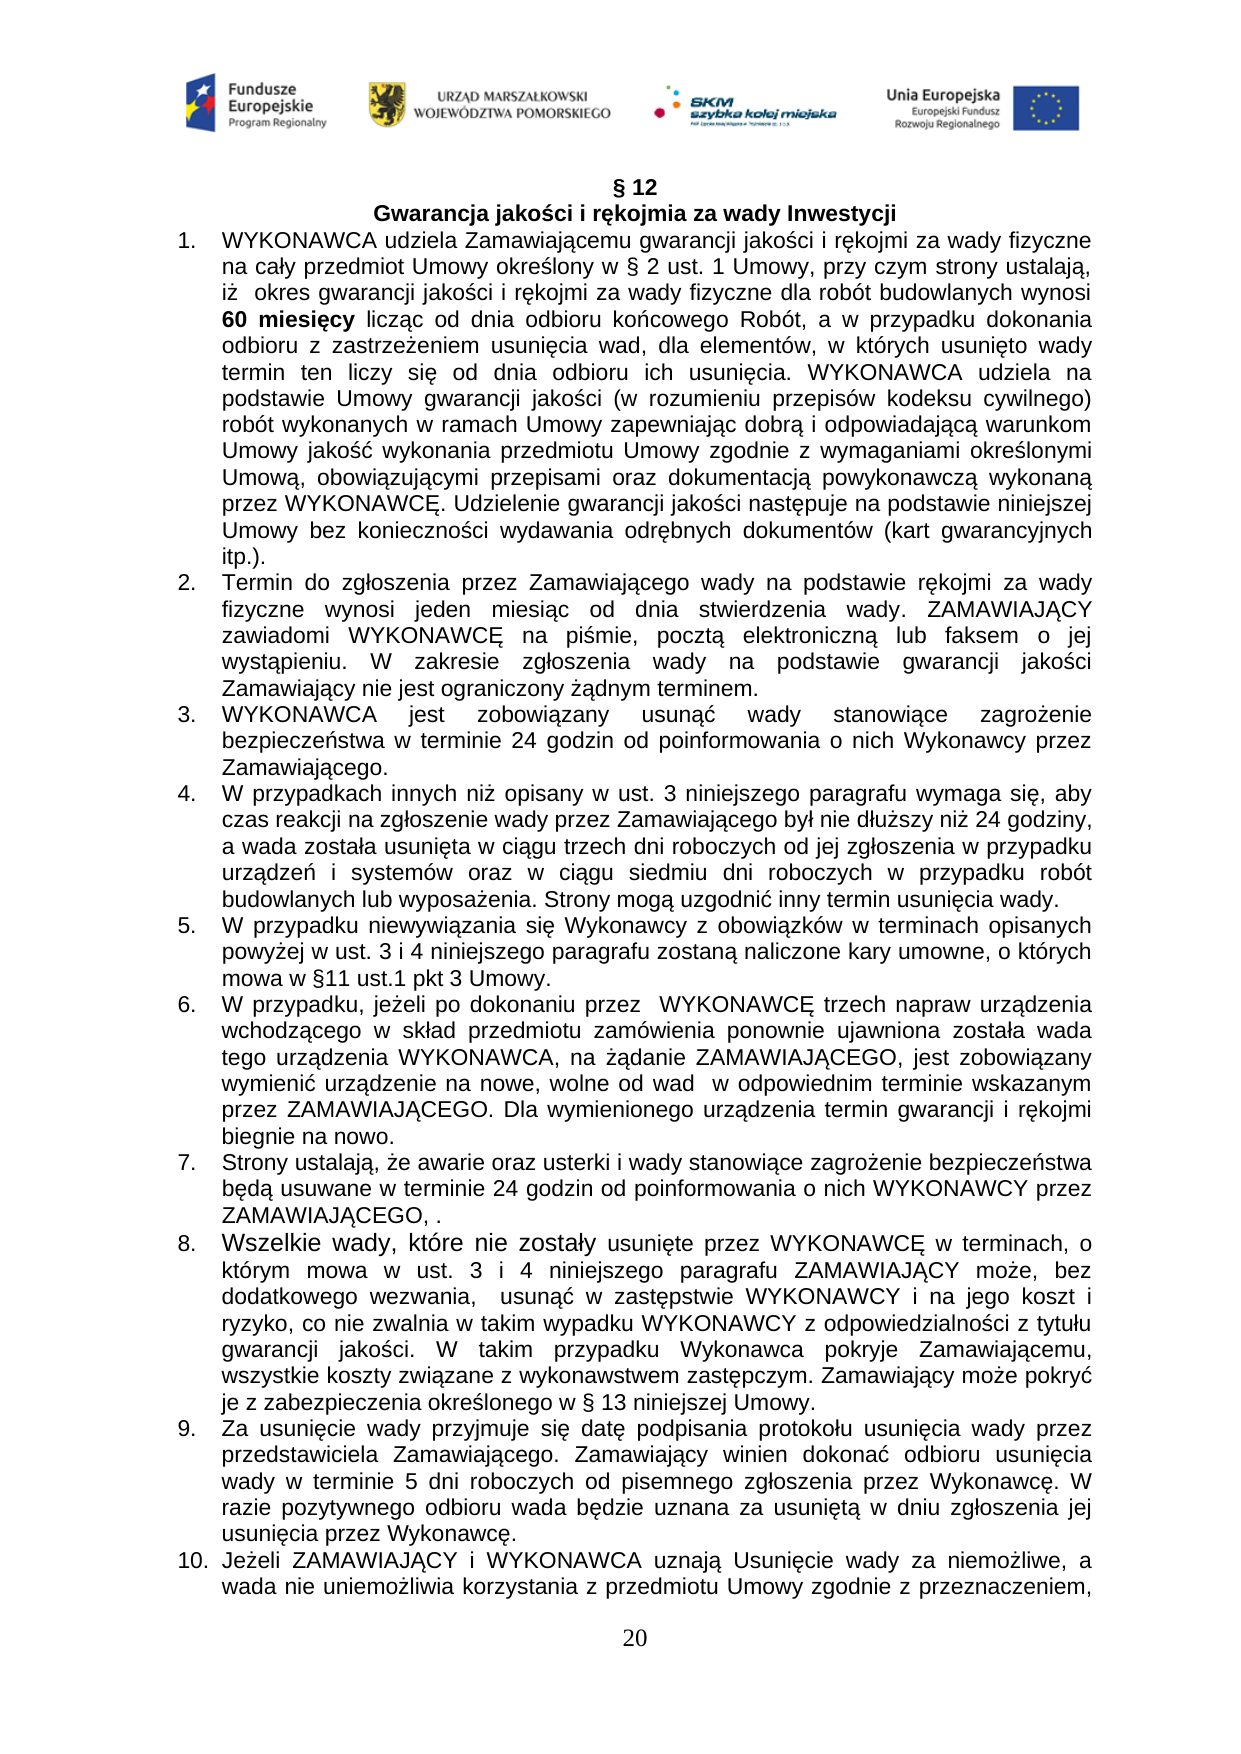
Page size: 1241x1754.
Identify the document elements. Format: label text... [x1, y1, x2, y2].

text Gwarancja jakości i rękojmia za wady Inwestycji [177, 200, 1093, 227]
list Termin do zgłoszenia przez Zamawiającego wady na podstawie rękojmi za wady fizyczne wynosi jeden miesiąc od dnia stwierdzenia wady. ZAMAWIAJĄCY zawiadomi WYKONAWCĘ na piśmie, pocztą elektroniczną lub faksem o jej wystąpieniu. W zakresie zgłoszenia wady na podstawie gwarancji jakości Zamawiający nie jest ograniczony żądnym terminem. [177, 569, 1093, 701]
list Wszelkie wady, które nie zostały usunięte przez WYKONAWCĘ w terminach, o którym mowa w ust. 3 i 4 niniejszego paragrafu ZAMAWIAJĄCY może, bez dodatkowego wezwania, usunąć w zastępstwie WYKONAWCY i na jego koszt i ryzyko, co nie zwalnia w takim wypadku WYKONAWCY z odpowiedzialności z tytułu gwarancji jakości. W takim przypadku Wykonawca pokryje Zamawiającemu, wszystkie koszty związane z wykonawstwem zastępczym. Zamawiający może pokryć je z zabezpieczenia określonego w § 13 niniejszej Umowy. [177, 1228, 1093, 1415]
list Strony ustalają, że awarie oraz usterki i wady stanowiące zagrożenie bezpieczeństwa będą usuwane w terminie 24 godzin od poinformowania o nich WYKONAWCY przez ZAMAWIAJĄCEGO, . [177, 1149, 1093, 1228]
picture [177, 73, 1093, 146]
list Za usunięcie wady przyjmuje się datę podpisania protokołu usunięcia wady przez przedstawiciela Zamawiającego. Zamawiający winien dokonać odbioru usunięcia wady w terminie 5 dni roboczych od pisemnego zgłoszenia przez Wykonawcę. W razie pozytywnego odbioru wada będzie uznana za usuniętą w dniu zgłoszenia jej usunięcia przez Wykonawcę. [177, 1415, 1093, 1547]
list W przypadku niewywiązania się Wykonawcy z obowiązków w terminach opisanych powyżej w ust. 3 i 4 niniejszego paragrafu zostaną naliczone kary umowne, o których mowa w §11 ust.1 pkt 3 Umowy. [177, 912, 1093, 991]
list W przypadkach innych niż opisany w ust. 3 niniejszego paragrafu wymaga się, aby czas reakcji na zgłoszenie wady przez Zamawiającego był nie dłuższy niż 24 godziny, a wada została usunięta w ciągu trzech dni roboczych od jej zgłoszenia w przypadku urządzeń i systemów oraz w ciągu siedmiu dni roboczych w przypadku robót budowlanych lub wyposażenia. Strony mogą uzgodnić inny termin usunięcia wady. [177, 780, 1093, 912]
list WYKONAWCA udziela Zamawiającemu gwarancji jakości i rękojmi za wady fizyczne na cały przedmiot Umowy określony w § 2 ust. 1 Umowy, przy czym strony ustalają, iż okres gwarancji jakości i rękojmi za wady fizyczne dla robót budowlanych wynosi 60 miesięcy licząc od dnia odbioru końcowego Robót, a w przypadku dokonania odbioru z zastrzeżeniem usunięcia wad, dla elementów, w których usunięto wady termin ten liczy się od dnia odbioru ich usunięcia. WYKONAWCA udziela na podstawie Umowy gwarancji jakości (w rozumieniu przepisów kodeksu cywilnego) robót wykonanych w ramach Umowy zapewniając dobrą i odpowiadającą warunkom Umowy jakość wykonania przedmiotu Umowy zgodnie z wymaganiami określonymi Umową, obowiązującymi przepisami oraz dokumentacją powykonawczą wykonaną przez WYKONAWCĘ. Udzielenie gwarancji jakości następuje na podstawie niniejszej Umowy bez konieczności wydawania odrębnych dokumentów (kart gwarancyjnych itp.). [177, 227, 1093, 569]
list WYKONAWCA jest zobowiązany usunąć wady stanowiące zagrożenie bezpieczeństwa w terminie 24 godzin od poinformowania o nich Wykonawcy przez Zamawiającego. [177, 701, 1093, 780]
text § 12 [177, 174, 1093, 200]
list W przypadku, jeżeli po dokonaniu przez WYKONAWCĘ trzech napraw urządzenia wchodzącego w skład przedmiotu zamówienia ponownie ujawniona została wada tego urządzenia WYKONAWCA, na żądanie ZAMAWIAJĄCEGO, jest zobowiązany wymienić urządzenie na nowe, wolne od wad w odpowiednim terminie wskazanym przez ZAMAWIAJĄCEGO. Dla wymienionego urządzenia termin gwarancji i rękojmi biegnie na nowo. [177, 991, 1093, 1149]
